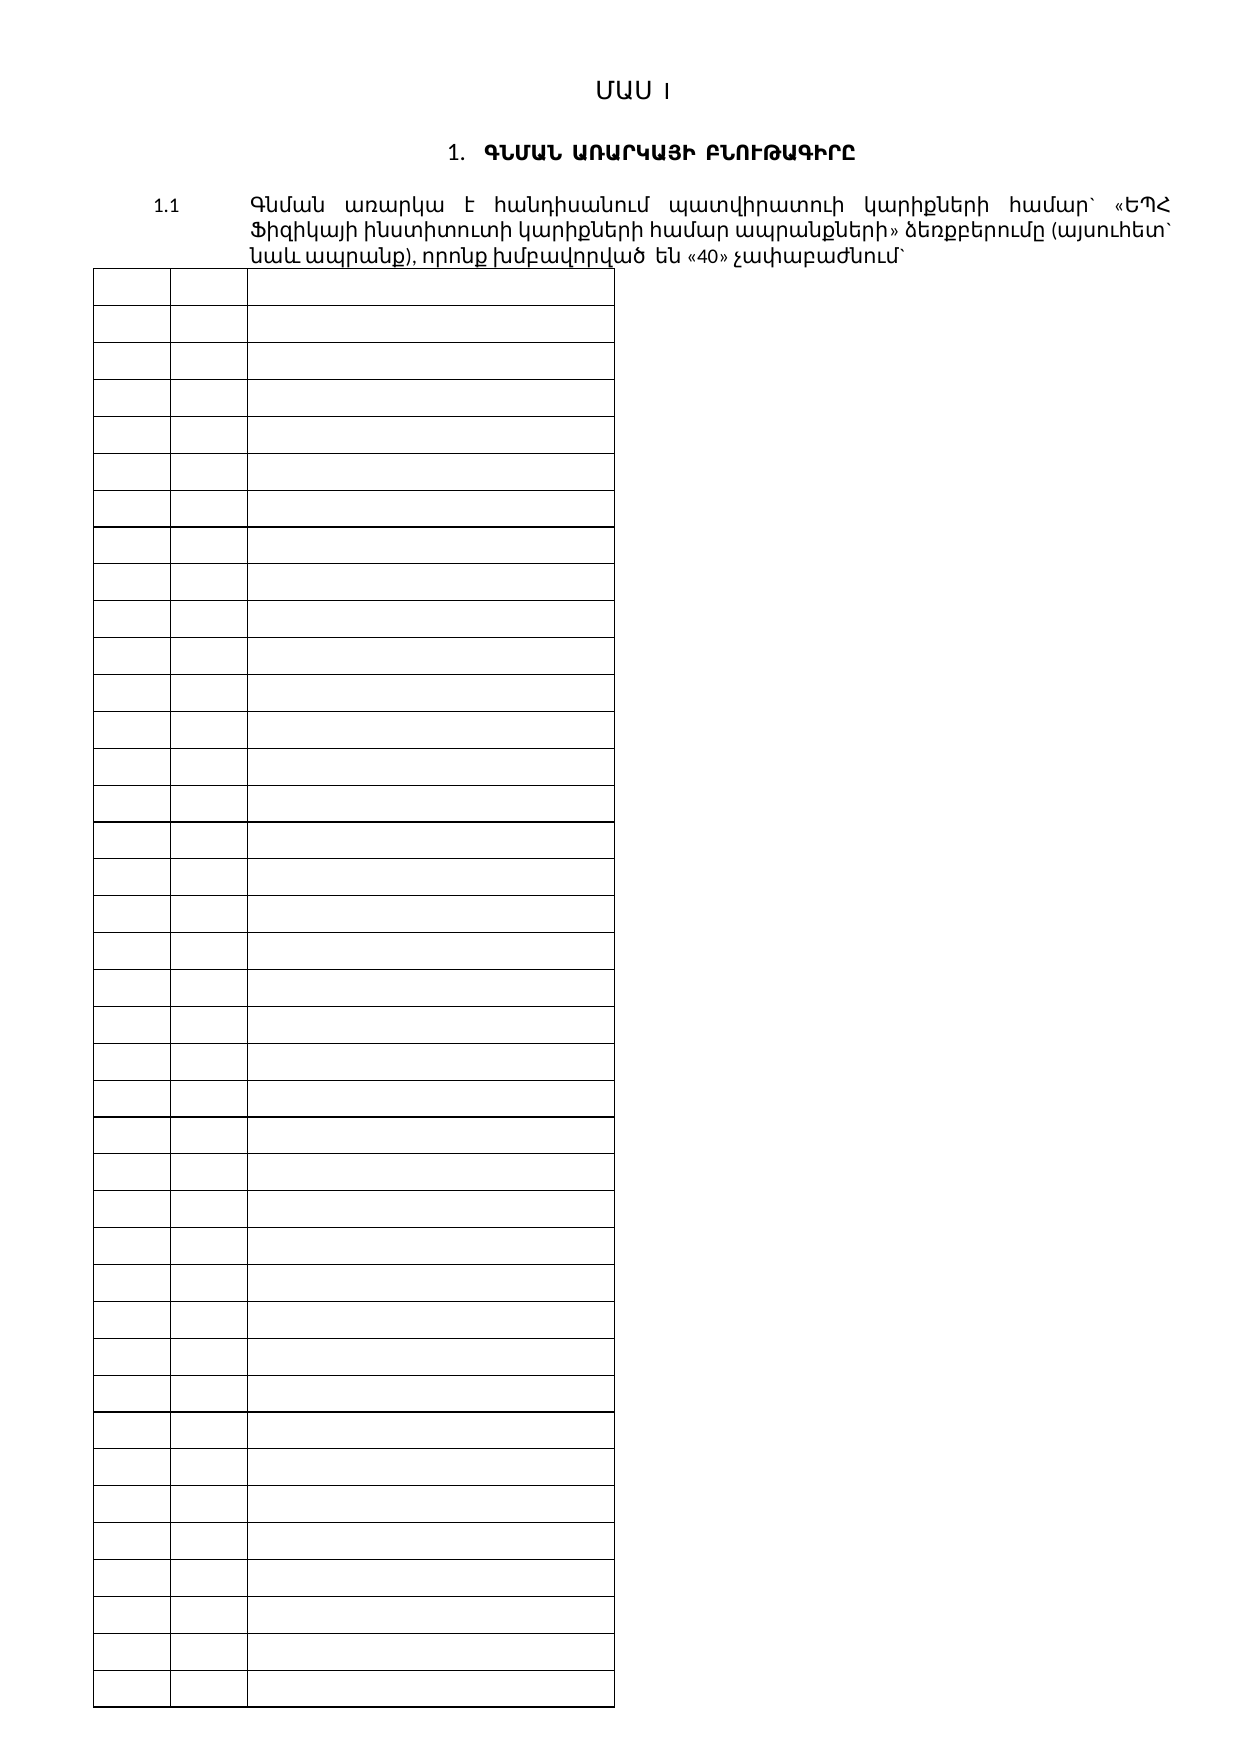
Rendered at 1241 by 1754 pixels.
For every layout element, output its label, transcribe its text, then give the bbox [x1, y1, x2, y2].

text ՄԱՍ I [94, 75, 1171, 106]
list ԳՆՄԱՆ ԱՌԱՐԿԱՅԻ ԲՆՈՒԹԱԳԻՐԸ [131, 136, 1171, 167]
subtitle Գնման առարկա է հանդիսանում պատվիրատուի կարիքների համար` «ԵՊՀ Ֆիզիկայի ինստիտուտի կարիքների համար ապրանքների» ձեռքբերումը (այսուհետ` նաև ապրանք), որոնք խմբավորված են «40» չափաբաժնում` [153, 192, 1171, 268]
